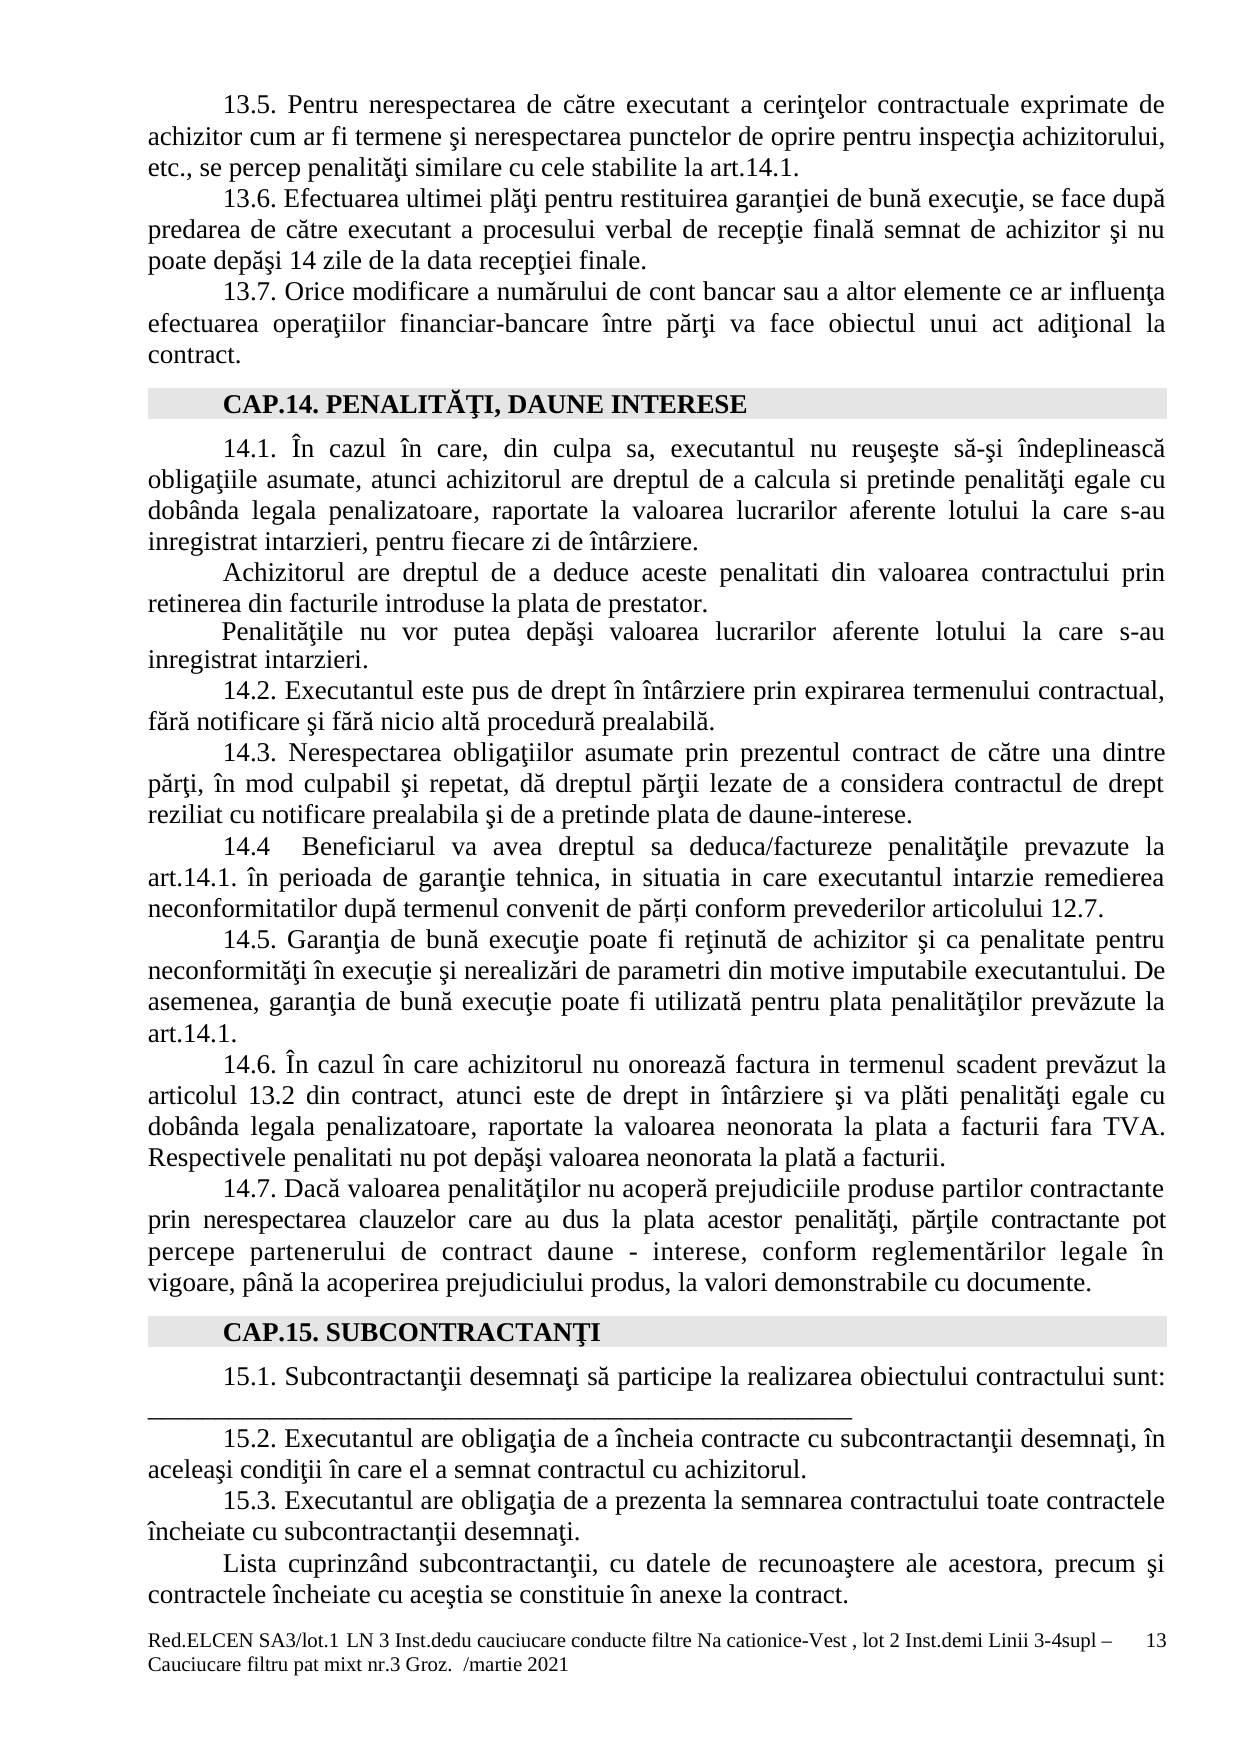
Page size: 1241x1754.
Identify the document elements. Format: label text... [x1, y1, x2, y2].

text Penalităţile nu vor putea depăşi valoarea lucrarilor aferente lotului la care s-au inregistrat intarzieri. [148, 619, 1165, 674]
text Lista cuprinzând subcontractanţii, cu datele de recunoaştere ale acestora, precum şi contractele încheiate cu aceştia se constituie în anexe la contract. [148, 1547, 1167, 1609]
text CAP.14. PENALITĂŢI, DAUNE INTERESE [148, 388, 1167, 419]
text Achizitorul are dreptul de a deduce aceste penalitati din valoarea contractului prin retinerea din facturile introduse la plata de prestator. [148, 556, 1167, 619]
text 13.6. Efectuarea ultimei plăţi pentru restituirea garanţiei de bună execuţie, se face după predarea de către executant a procesului verbal de recepţie finală semnat de achizitor şi nu poate depăşi 14 zile de la data recepţiei finale. [148, 182, 1167, 276]
text 15.1. Subcontractanţii desemnaţi să participe la realizarea obiectului contractului sunt: ____________________________________________________ [148, 1360, 1167, 1422]
text 15.3. Executantul are obligaţia de a prezenta la semnarea contractului toate contractele încheiate cu subcontractanţii desemnaţi. [148, 1484, 1167, 1547]
text 13.7. Orice modificare a numărului de cont bancar sau a altor elemente ce ar influenţa efectuarea operaţiilor financiar-bancare între părţi va face obiectul unui act adiţional la contract. [148, 276, 1167, 369]
text 14.2. Executantul este pus de drept în întârziere prin expirarea termenului contractual, fără notificare şi fără nicio altă procedură prealabilă. [148, 674, 1167, 736]
text 14.4 Beneficiarul va avea dreptul sa deduca/factureze penalităţile prevazute la art.14.1. în perioada de garanţie tehnica, in situatia in care executantul intarzie remedierea neconformitatilor după termenul convenit de părți conform prevederilor articolului 12.7. [148, 830, 1167, 923]
text 14.1. În cazul în care, din culpa sa, executantul nu reuşeşte să-şi îndeplinească obligaţiile asumate, atunci achizitorul are dreptul de a calcula si pretinde penalităţi egale cu dobânda legala penalizatoare, raportate la valoarea lucrarilor aferente lotului la care s-au inregistrat intarzieri, pentru fiecare zi de întârziere. [148, 432, 1167, 556]
text 15.2. Executantul are obligaţia de a încheia contracte cu subcontractanţii desemnaţi, în aceleaşi condiţii în care el a semnat contractul cu achizitorul. [148, 1422, 1167, 1484]
text 14.6. În cazul în care achizitorul nu onorează factura in termenul scadent prevăzut la articolul 13.2 din contract, atunci este de drept in întârziere şi va plăti penalităţi egale cu dobânda legala penalizatoare, raportate la valoarea neonorata la plata a facturii fara TVA. Respectivele penalitati nu pot depăşi valoarea neonorata la plată a facturii. [148, 1048, 1167, 1172]
subtitle CAP.15. SUBCONTRACTANŢI [148, 1316, 1167, 1347]
text 14.5. Garanţia de bună execuţie poate fi reţinută de achizitor şi ca penalitate pentru neconformităţi în execuţie şi nerealizări de parametri din motive imputabile executantului. De asemenea, garanţia de bună execuţie poate fi utilizată pentru plata penalităţilor prevăzute la art.14.1. [148, 923, 1167, 1048]
text 14.7. Dacă valoarea penalităţilor nu acoperă prejudiciile produse partilor contractante prin nerespectarea clauzelor care au dus la plata acestor penalităţi, părţile contractante pot percepe partenerului de contract daune - interese, conform reglementărilor legale în vigoare, până la acoperirea prejudiciului produs, la valori demonstrabile cu documente. [148, 1172, 1167, 1297]
text 14.3. Nerespectarea obligaţiilor asumate prin prezentul contract de către una dintre părţi, în mod culpabil şi repetat, dă dreptul părţii lezate de a considera contractul de drept reziliat cu notificare prealabila şi de a pretinde plata de daune-interese. [148, 736, 1167, 830]
text 13.5. Pentru nerespectarea de către executant a cerinţelor contractuale exprimate de achizitor cum ar fi termene şi nerespectarea punctelor de oprire pentru inspecţia achizitorului, etc., se percep penalităţi similare cu cele stabilite la art.14.1. [148, 89, 1167, 182]
